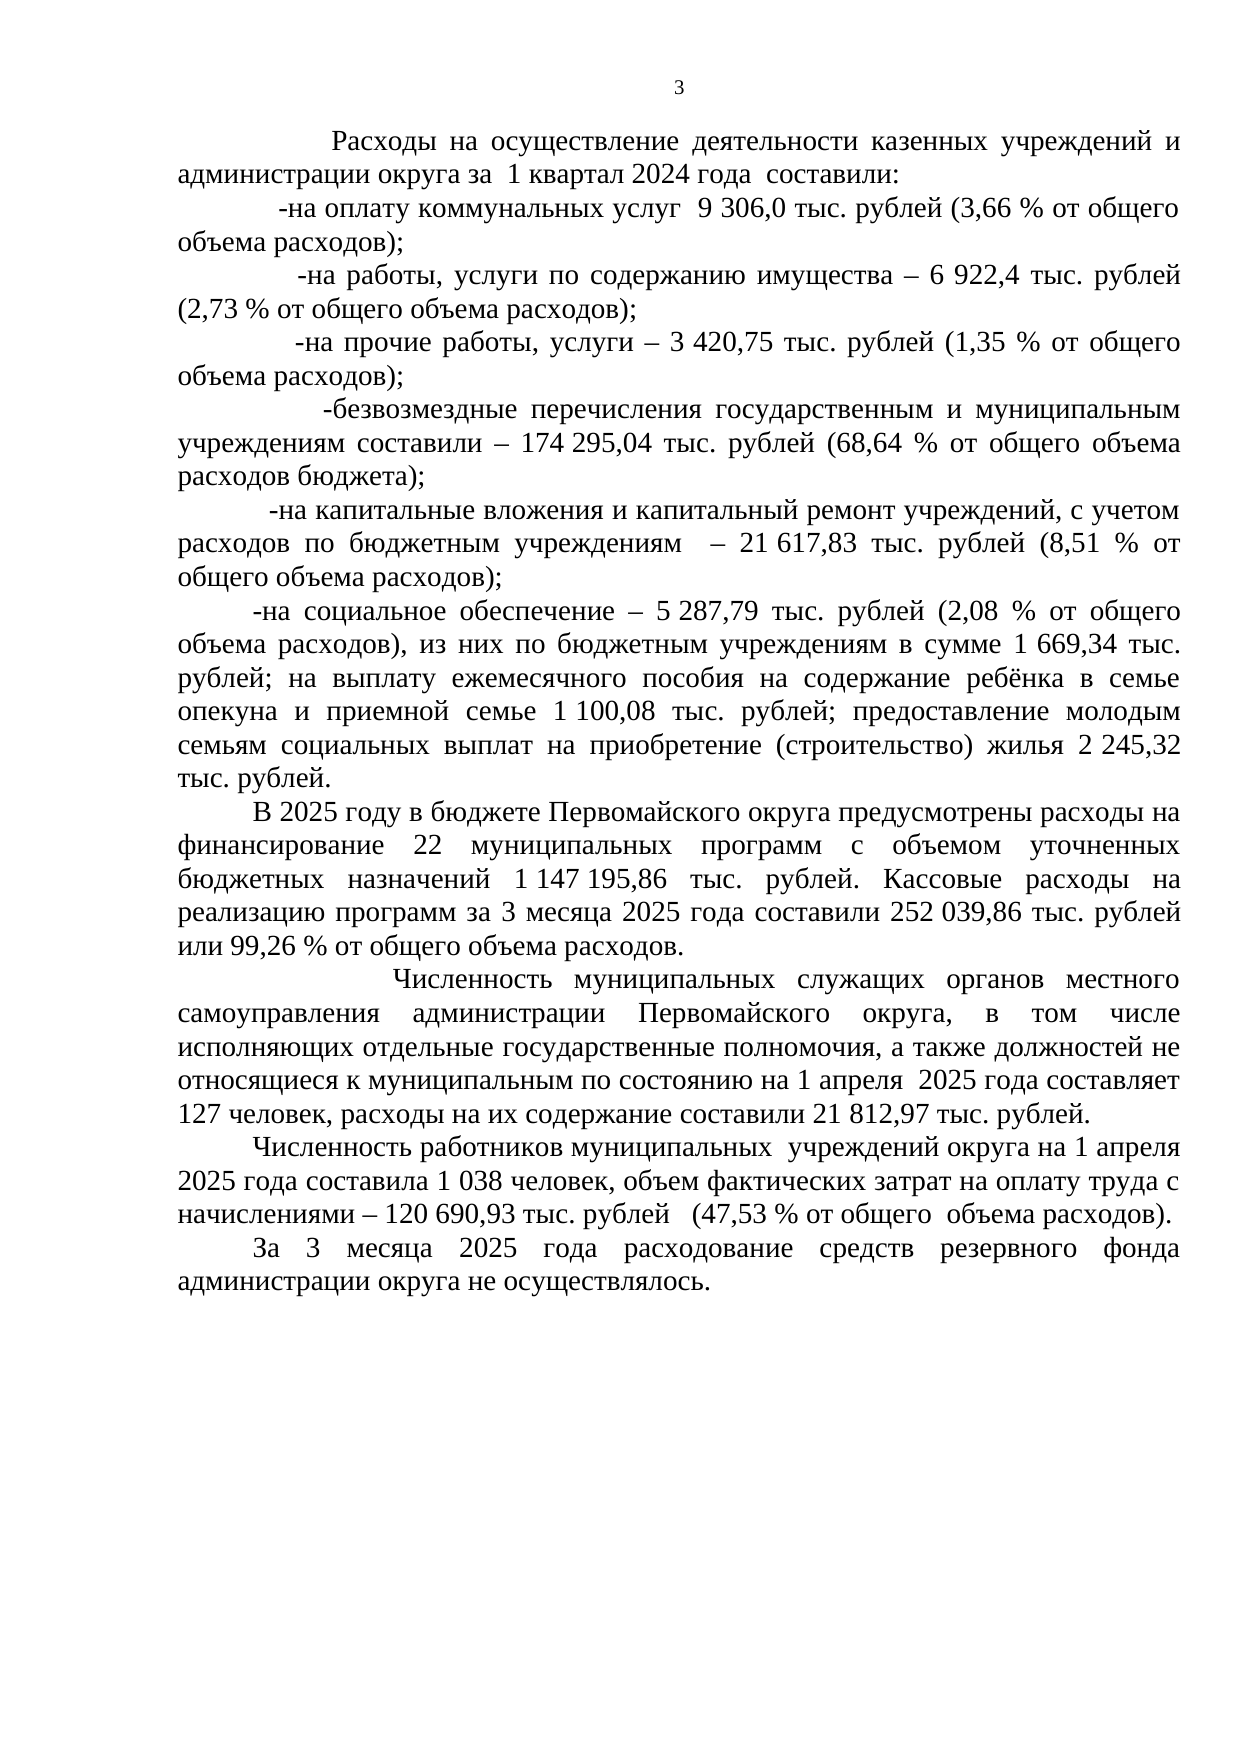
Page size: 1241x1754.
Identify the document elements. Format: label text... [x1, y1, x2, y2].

text -на оплату коммунальных услуг 9 306,0 тыс. рублей (3,66 % от общего объема расходов); [177, 190, 1181, 257]
text За 3 месяца 2025 года расходование средств резервного фонда администрации округа не осуществлялось. [177, 1230, 1181, 1297]
text -на прочие работы, услуги – 3 420,75 тыс. рублей (1,35 % от общего объема расходов); [177, 324, 1181, 391]
text В 2025 году в бюджете Первомайского округа предусмотрены расходы на финансирование 22 муниципальных программ с объемом уточненных бюджетных назначений 1 147 195,86 тыс. рублей. Кассовые расходы на реализацию программ за 3 месяца 2025 года составили 252 039,86 тыс. рублей или 99,26 % от общего объема расходов. [177, 794, 1181, 962]
text -на капитальные вложения и капитальный ремонт учреждений, с учетом расходов по бюджетным учреждениям – 21 617,83 тыс. рублей (8,51 % от общего объема расходов); [177, 492, 1181, 593]
text -безвозмездные перечисления государственным и муниципальным учреждениям составили – 174 295,04 тыс. рублей (68,64 % от общего объема расходов бюджета); [177, 391, 1181, 492]
text -на работы, услуги по содержанию имущества – 6 922,4 тыс. рублей (2,73 % от общего объема расходов); [177, 257, 1181, 324]
text Численность работников муниципальных учреждений округа на 1 апреля 2025 года составила 1 038 человек, объем фактических затрат на оплату труда с начислениями – 120 690,93 тыс. рублей (47,53 % от общего объема расходов). [177, 1129, 1181, 1230]
text -на социальное обеспечение – 5 287,79 тыс. рублей (2,08 % от общего объема расходов), из них по бюджетным учреждениям в сумме 1 669,34 тыс. рублей; на выплату ежемесячного пособия на содержание ребёнка в семье опекуна и приемной семье 1 100,08 тыс. рублей; предоставление молодым семьям социальных выплат на приобретение (строительство) жилья 2 245,32 тыс. рублей. [177, 593, 1181, 794]
text Расходы на осуществление деятельности казенных учреждений и администрации округа за 1 квартал 2024 года составили: [177, 123, 1181, 190]
text Численность муниципальных служащих органов местного самоуправления администрации Первомайского округа, в том числе исполняющих отдельные государственные полномочия, а также должностей не относящиеся к муниципальным по состоянию на 1 апреля 2025 года составляет 127 человек, расходы на их содержание составили 21 812,97 тыс. рублей. [177, 962, 1181, 1129]
